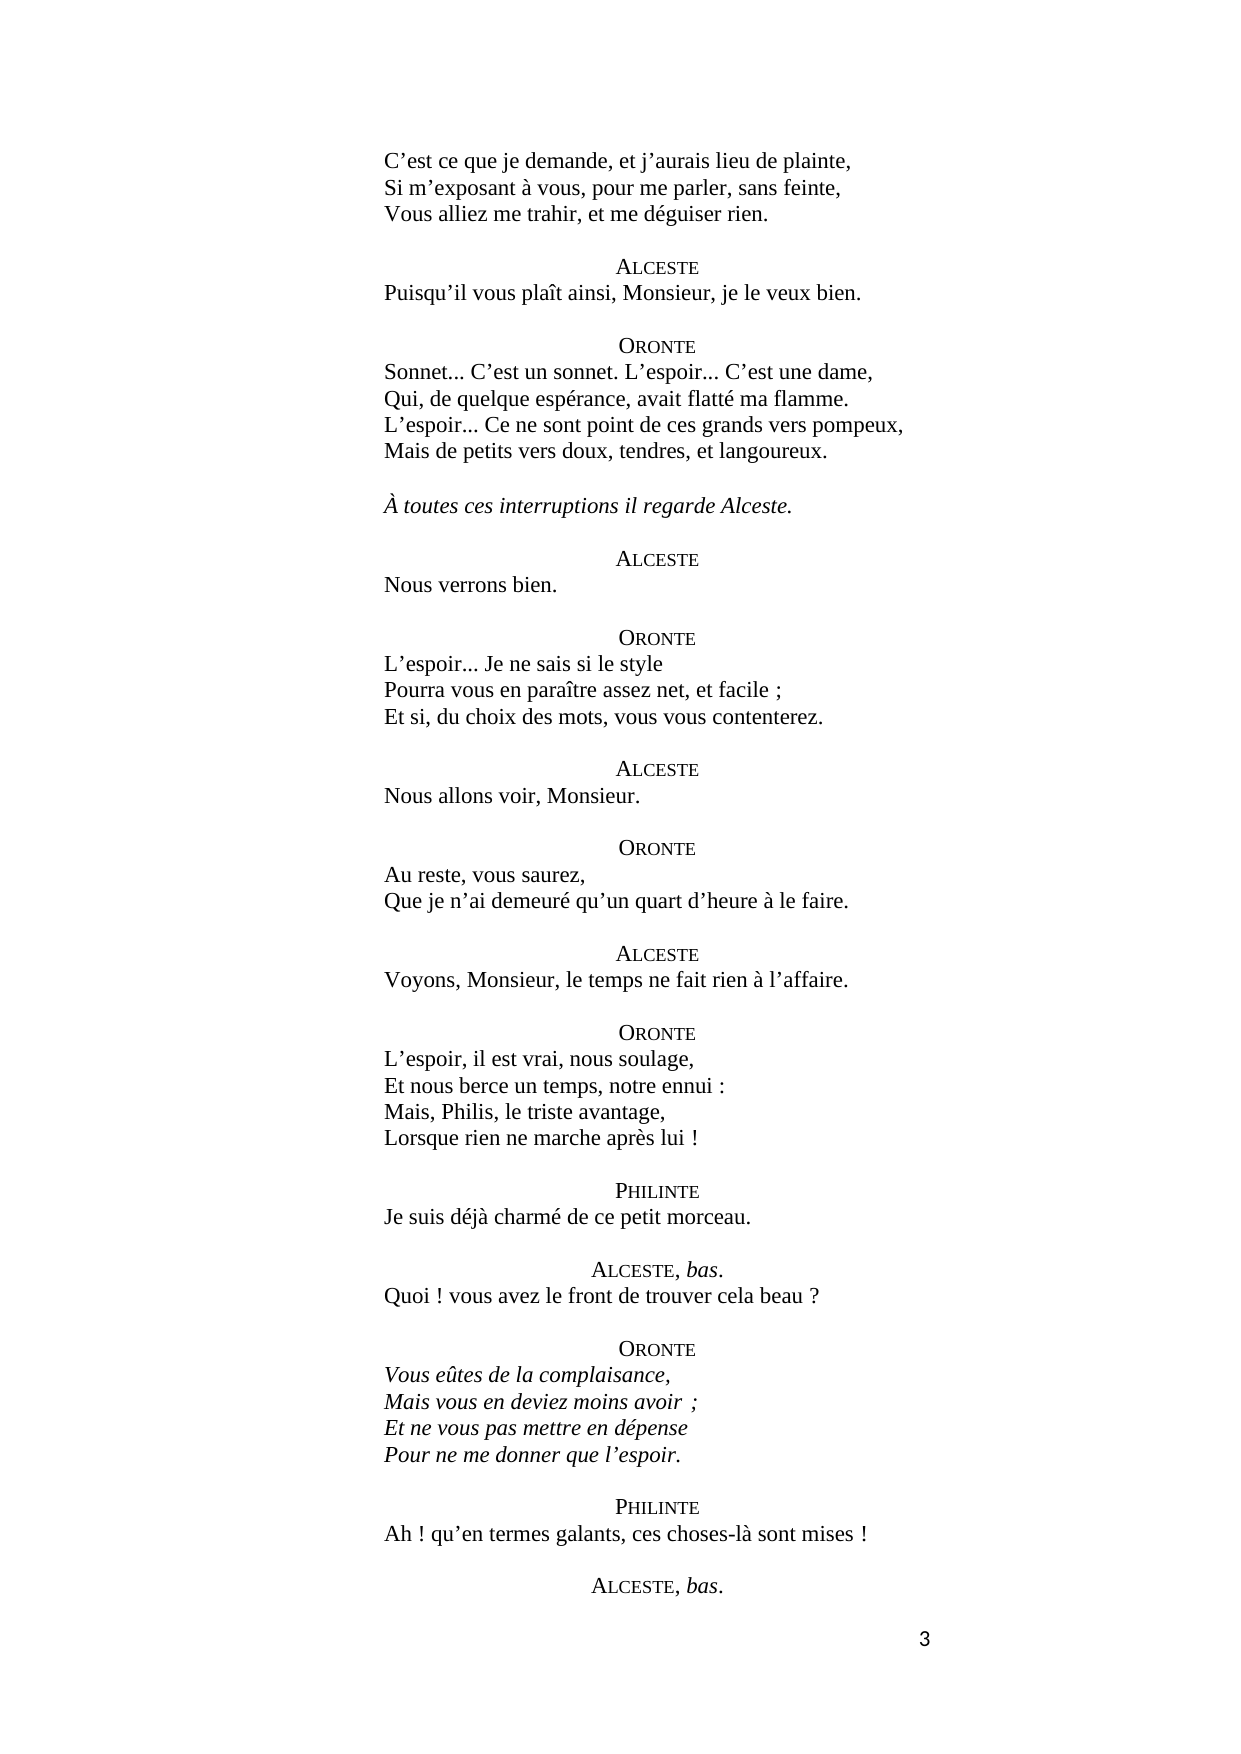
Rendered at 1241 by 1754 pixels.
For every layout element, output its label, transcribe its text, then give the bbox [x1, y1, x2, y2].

text Nous verrons bien. [384, 571, 930, 597]
text Oronte [384, 993, 930, 1045]
text C’est ce que je demande, et j’aurais lieu de plainte, Si m’exposant à vous, pour me parler, sans feinte, Vous alliez me trahir, et me déguiser rien. [384, 148, 930, 227]
text Je suis déjà charmé de ce petit morceau. [384, 1203, 930, 1230]
text Mais, Philis, le triste avantage, [384, 1098, 930, 1124]
text Pourra vous en paraître assez net, et facile ; Et si, du choix des mots, vous vous contenterez. [384, 676, 930, 729]
text Et nous berce un temps, notre ennui : [384, 1072, 930, 1098]
text Philinte [384, 1467, 930, 1520]
text Lorsque rien ne marche après lui ! [384, 1124, 930, 1151]
text Ah ! qu’en termes galants, ces choses-là sont mises ! [384, 1520, 930, 1546]
text Voyons, Monsieur, le temps ne fait rien à l’affaire. [384, 966, 930, 993]
text Puisqu’il vous plaît ainsi, Monsieur, je le veux bien. [384, 279, 930, 306]
text Que je n’ai demeuré qu’un quart d’heure à le faire. [384, 887, 930, 913]
text Au reste, vous saurez, [384, 861, 930, 887]
text À toutes ces interruptions il regarde Alceste. [384, 492, 930, 518]
text Oronte [384, 808, 930, 861]
text Alceste [384, 729, 930, 782]
text Alceste [384, 913, 930, 966]
text Alceste, bas. [384, 1230, 930, 1282]
text Oronte [384, 597, 930, 650]
text Philinte [384, 1151, 930, 1203]
text Quoi ! vous avez le front de trouver cela beau ? [384, 1282, 930, 1309]
text L’espoir, il est vrai, nous soulage, [384, 1045, 930, 1072]
text Alceste [384, 544, 930, 571]
text Vous eûtes de la complaisance, Mais vous en deviez moins avoir ; Et ne vous pas mettre en dépense Pour ne me donner que l’espoir. [384, 1362, 930, 1467]
text Alceste [384, 227, 930, 279]
text Oronte [384, 306, 930, 358]
text Sonnet... C’est un sonnet. L’espoir... C’est une dame, Qui, de quelque espérance, avait flatté ma flamme. L’espoir... Ce ne sont point de ces grands vers pompeux, Mais de petits vers doux, tendres, et langoureux. [384, 358, 930, 492]
text L’espoir... Je ne sais si le style [384, 650, 930, 676]
text Oronte [384, 1309, 930, 1362]
text Nous allons voir, Monsieur. [384, 782, 930, 808]
text Alceste, bas. [384, 1546, 930, 1599]
